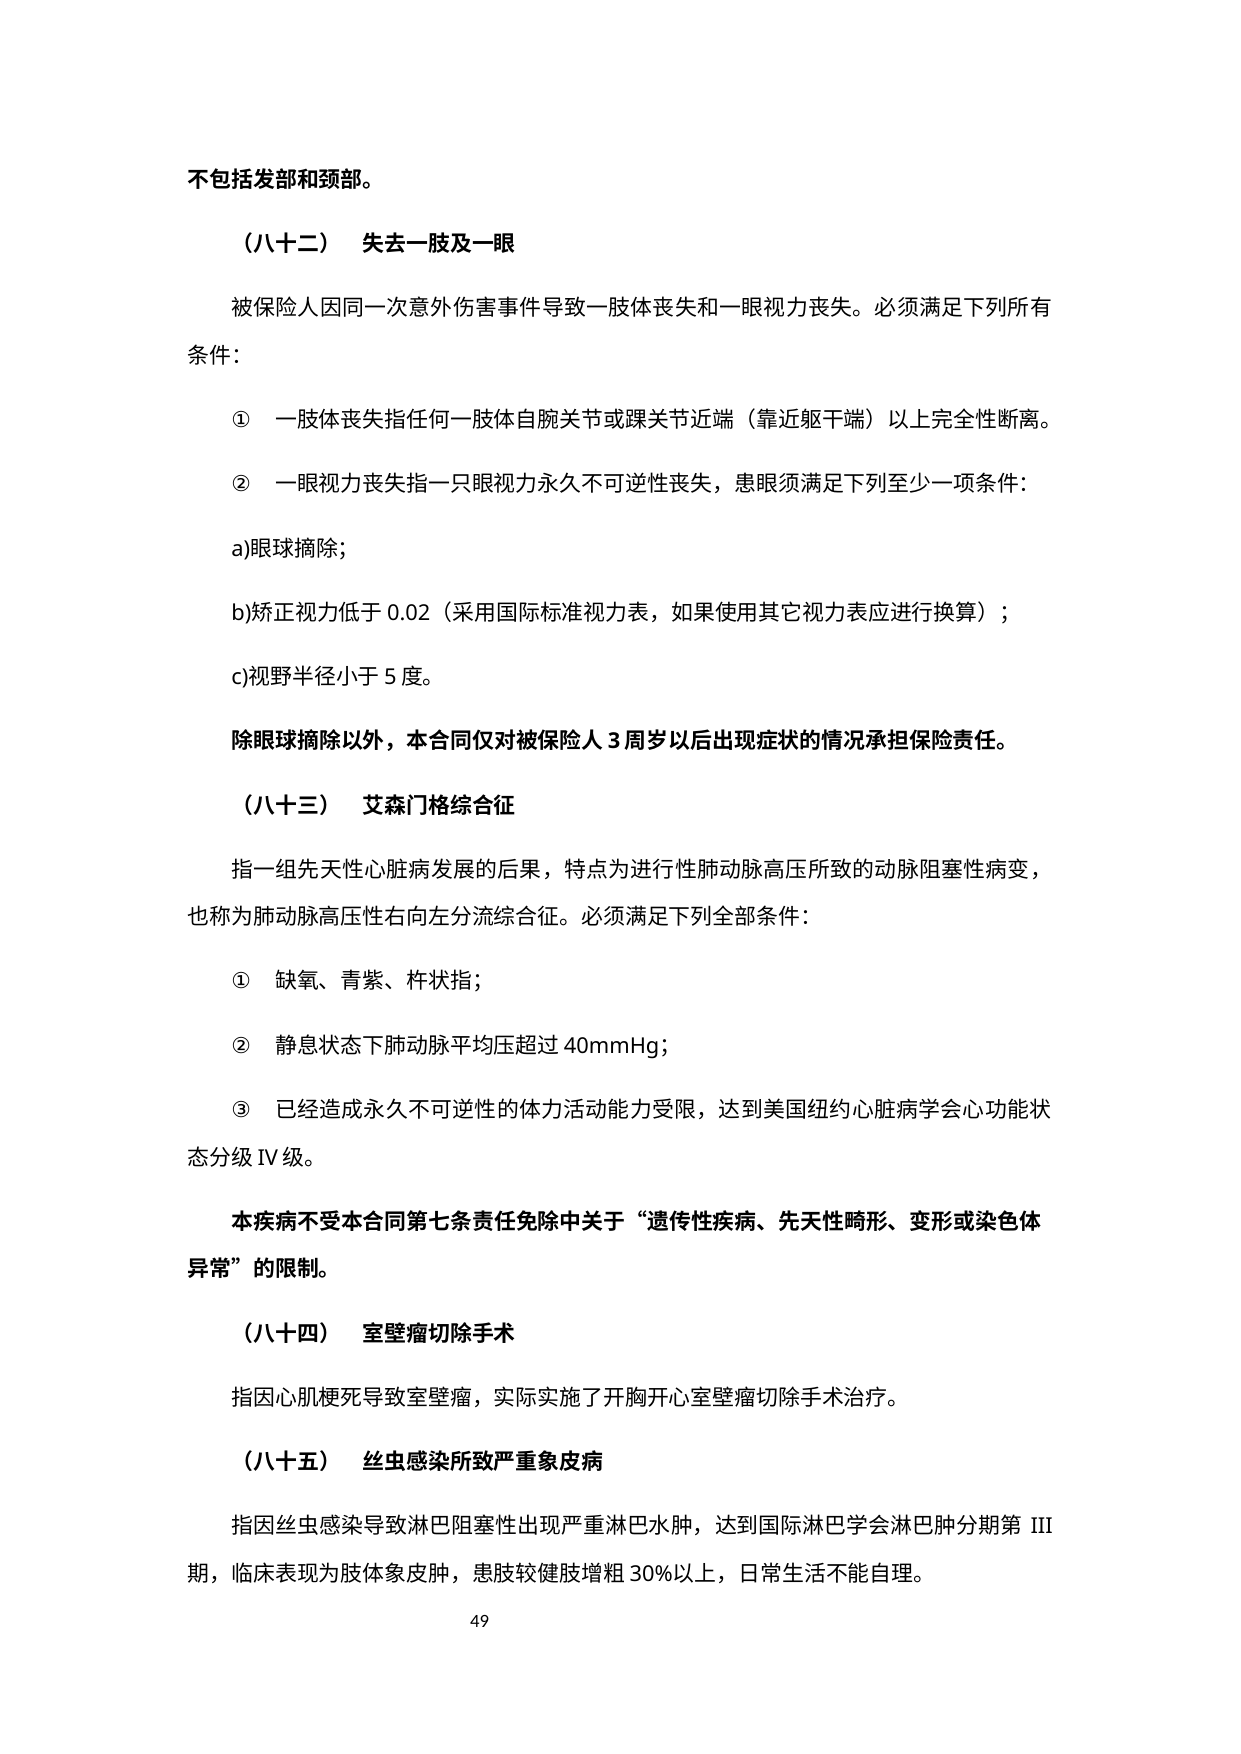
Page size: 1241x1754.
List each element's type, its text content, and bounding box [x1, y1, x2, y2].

list 缺氧、青紫、杵状指； [187, 963, 1053, 995]
list 指因丝虫感染导致淋巴阻塞性出现严重淋巴水肿，达到国际淋巴学会淋巴肿分期第III期，临床表现为肢体象皮肿，患肢较健肢增粗30%以上，日常生活不能自理。 [187, 1508, 1053, 1587]
list b)矫正视力低于0.02（采用国际标准视力表，如果使用其它视力表应进行换算）； [187, 595, 1053, 627]
list 指一组先天性心脏病发展的后果，特点为进行性肺动脉高压所致的动脉阻塞性病变，也称为肺动脉高压性右向左分流综合征。必须满足下列全部条件： [187, 852, 1053, 931]
list c)视野半径小于5度。 [187, 659, 1053, 691]
list 丝虫感染所致严重象皮病 [187, 1444, 1053, 1476]
list 本疾病不受本合同第七条责任免除中关于“遗传性疾病、先天性畸形、变形或染色体异常”的限制。 [187, 1204, 1053, 1283]
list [187, 162, 1053, 194]
list 艾森门格综合征 [187, 788, 1053, 819]
list 除眼球摘除以外，本合同仅对被保险人3周岁以后出现症状的情况承担保险责任。 [187, 723, 1053, 755]
list 室壁瘤切除手术 [187, 1316, 1053, 1347]
list 失去一肢及一眼 [187, 226, 1053, 258]
list a)眼球摘除； [187, 531, 1053, 562]
list 已经造成永久不可逆性的体力活动能力受限，达到美国纽约心脏病学会心功能状态分级IV级。 [187, 1092, 1053, 1171]
list 指因心肌梗死导致室壁瘤，实际实施了开胸开心室壁瘤切除手术治疗。 [187, 1380, 1053, 1411]
list 静息状态下肺动脉平均压超过40mmHg； [187, 1028, 1053, 1059]
list 一眼视力丧失指一只眼视力永久不可逆性丧失，患眼须满足下列至少一项条件： [187, 466, 1053, 498]
list 被保险人因同一次意外伤害事件导致一肢体丧失和一眼视力丧失。必须满足下列所有条件： [187, 290, 1053, 369]
list 一肢体丧失指任何一肢体自腕关节或踝关节近端（靠近躯干端）以上完全性断离。 [187, 402, 1053, 434]
